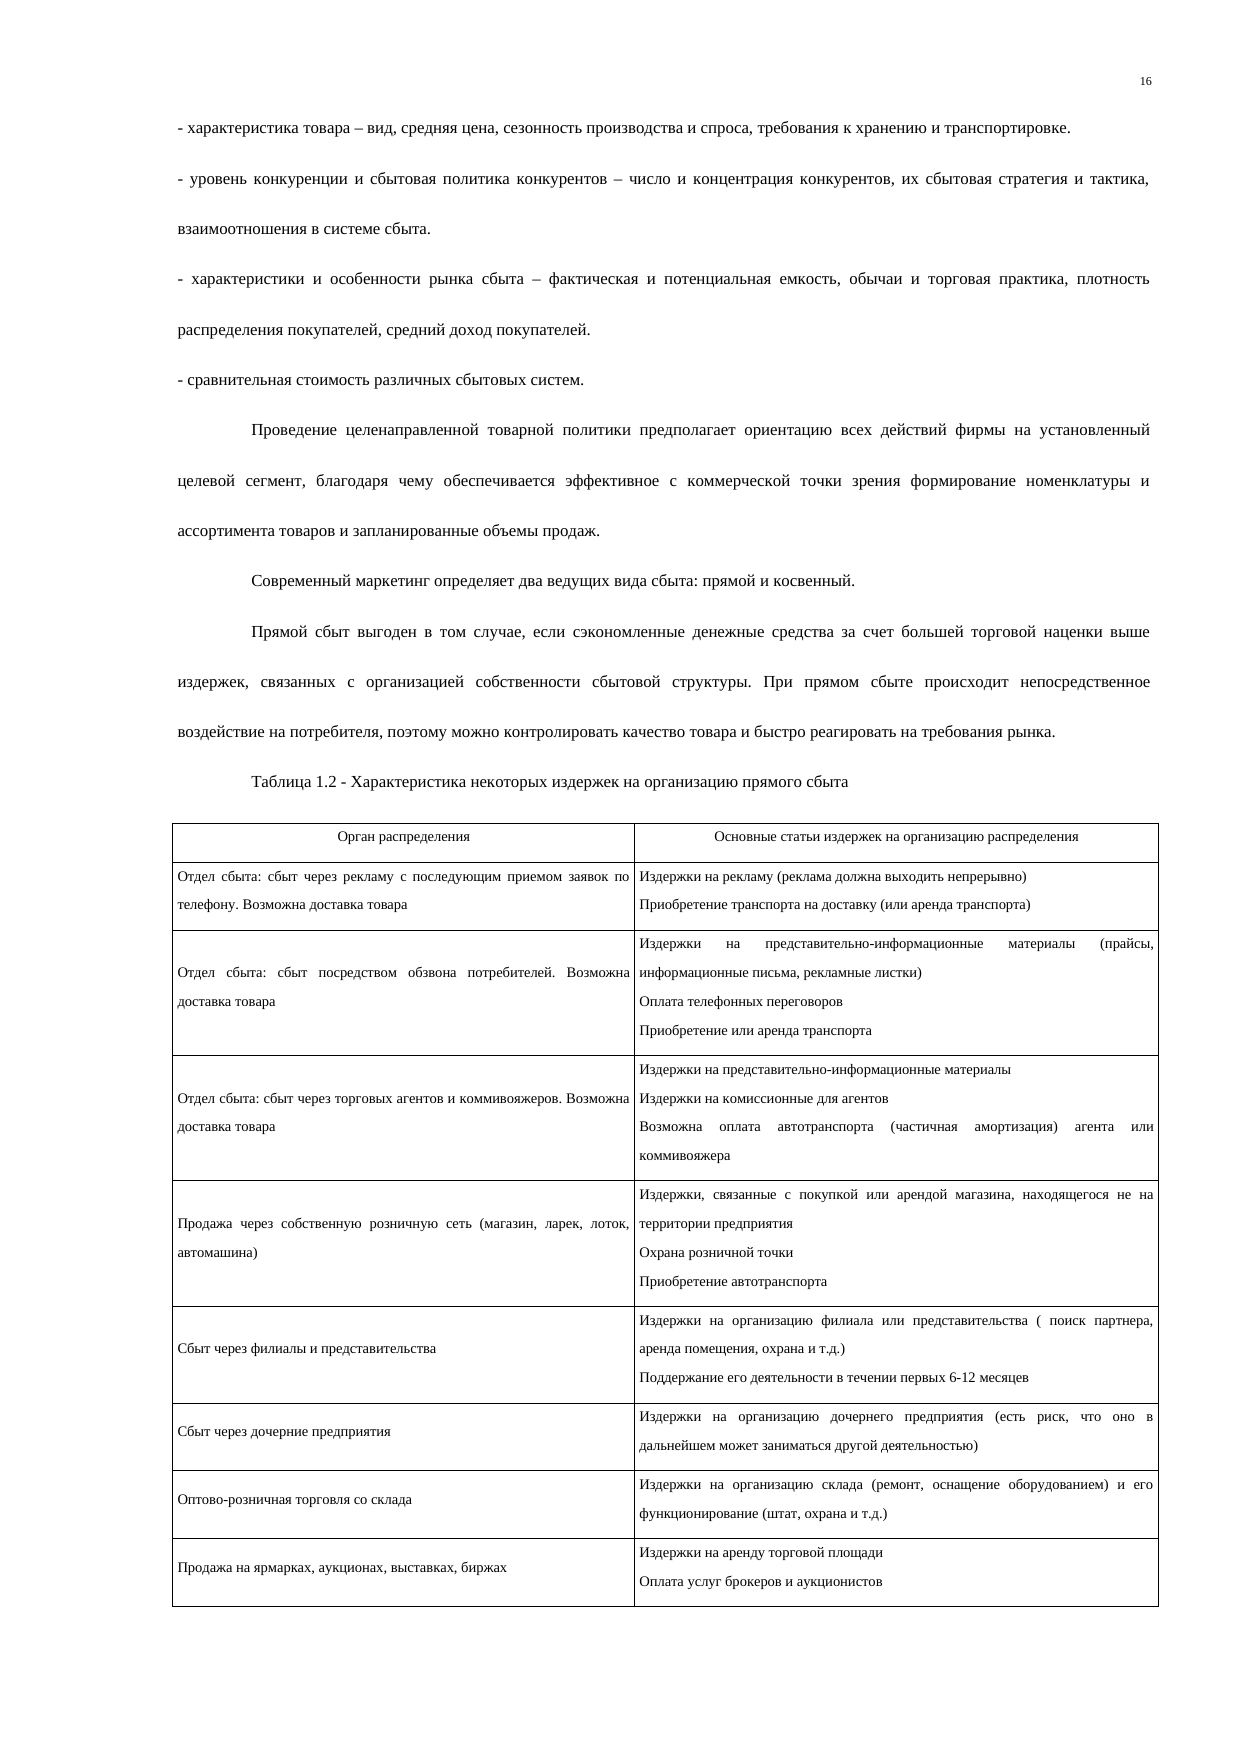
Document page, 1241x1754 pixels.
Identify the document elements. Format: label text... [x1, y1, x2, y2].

table_cell Издержки на аренду торговой площади Оплата услуг брокеров и аукционистов [635, 1539, 1158, 1606]
text Проведение целенаправленной товарной политики предполагает ориентацию всех действий фирмы на установленный целевой сегмент, благодаря чему обеспечивается эффективное с коммерческой точки зрения формирование номенклатуры и ассортимента товаров и запланированные объемы продаж. [177, 420, 1152, 554]
table_cell Оптово-розничная торговля со склада [173, 1471, 634, 1538]
table_cell Продажа на ярмарках, аукционах, выставках, биржах [173, 1539, 634, 1606]
table_cell Издержки, связанные с покупкой или арендой магазина, находящегося не на территории предприятия Охрана розничной точки Приобретение автотранспорта [635, 1181, 1158, 1306]
table_header Основные статьи издержек на организацию распределения [635, 824, 1158, 862]
table_header Орган распределения [173, 824, 634, 862]
text Таблица 1.2 - Характеристика некоторых издержек на организацию прямого сбыта [177, 772, 1152, 806]
text - характеристика товара – вид, средняя цена, сезонность производства и спроса, требования к хранению и транспортировке. [177, 118, 1152, 152]
text - сравнительная стоимость различных сбытовых систем. [177, 370, 1152, 403]
table_cell Издержки на представительно-информационные материалы Издержки на комиссионные для агентов Возможна оплата автотранспорта (частичная амортизация) агента или коммивояжера [635, 1056, 1158, 1180]
table_cell Отдел сбыта: сбыт через рекламу с последующим приемом заявок по телефону. Возможна доставка товара [173, 863, 634, 929]
text - характеристики и особенности рынка сбыта – фактическая и потенциальная емкость, обычаи и торговая практика, плотность распределения покупателей, средний доход покупателей. [177, 269, 1152, 353]
table_cell Сбыт через дочерние предприятия [173, 1404, 634, 1470]
text Современный маркетинг определяет два ведущих вида сбыта: прямой и косвенный. [177, 571, 1152, 604]
table_cell Издержки на представительно-информационные материалы (прайсы, информационные письма, рекламные листки) Оплата телефонных переговоров Приобретение или аренда транспорта [635, 931, 1158, 1055]
table_cell Отдел сбыта: сбыт через торговых агентов и коммивояжеров. Возможна доставка товара [173, 1056, 634, 1180]
table_cell Продажа через собственную розничную сеть (магазин, ларек, лоток, автомашина) [173, 1181, 634, 1306]
table_cell Издержки на организацию склада (ремонт, оснащение оборудованием) и его функционирование (штат, охрана и т.д.) [635, 1471, 1158, 1538]
text - уровень конкуренции и сбытовая политика конкурентов – число и концентрация конкурентов, их сбытовая стратегия и тактика, взаимоотношения в системе сбыта. [177, 168, 1152, 252]
table_cell Сбыт через филиалы и представительства [173, 1307, 634, 1402]
table_cell Отдел сбыта: сбыт посредством обзвона потребителей. Возможна доставка товара [173, 931, 634, 1055]
text Прямой сбыт выгоден в том случае, если сэкономленные денежные средства за счет большей торговой наценки выше издержек, связанных с организацией собственности сбытовой структуры. При прямом сбыте происходит непосредственное воздействие на потребителя, поэтому можно контролировать качество товара и быстро реагировать на требования рынка. [177, 621, 1152, 755]
table_cell Издержки на организацию филиала или представительства ( поиск партнера, аренда помещения, охрана и т.д.) Поддержание его деятельности в течении первых 6-12 месяцев [635, 1307, 1158, 1402]
table_cell Издержки на организацию дочернего предприятия (есть риск, что оно в дальнейшем может заниматься другой деятельностью) [635, 1404, 1158, 1470]
table_cell Издержки на рекламу (реклама должна выходить непрерывно) Приобретение транспорта на доставку (или аренда транспорта) [635, 863, 1158, 929]
